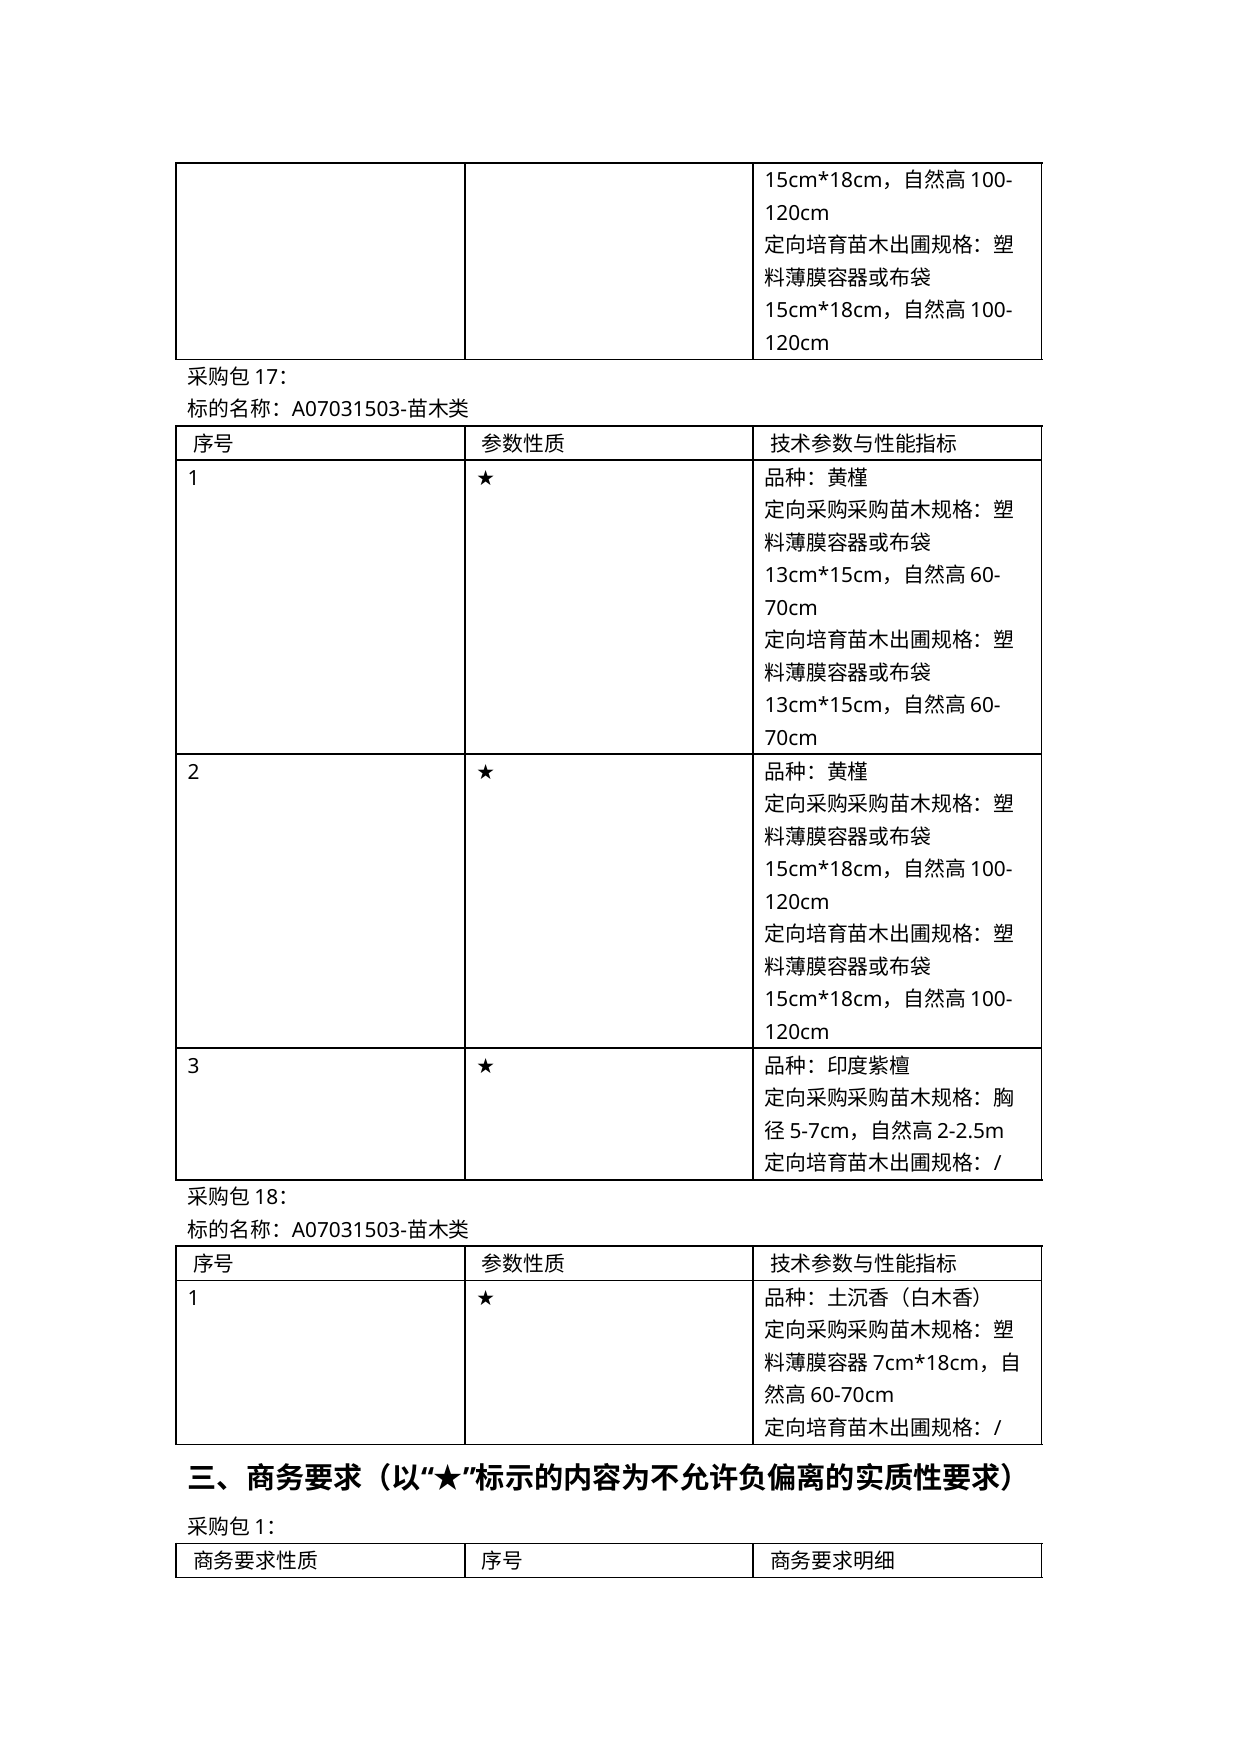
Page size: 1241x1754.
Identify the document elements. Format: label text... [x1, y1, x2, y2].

table_cell 1 [177, 461, 464, 753]
table_header 序号 [466, 1544, 752, 1577]
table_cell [754, 164, 1041, 358]
table_cell 品种：印度紫檀 定向采购采购苗木规格：胸径5-7cm，自然高2-2.5m 定向培育苗木出圃规格：/ [754, 1049, 1041, 1179]
table_cell 1 [177, 1281, 464, 1443]
text 标的名称：A07031503-苗木类 [187, 393, 1053, 425]
text 采购包18： [187, 1180, 1053, 1213]
table_cell ★ [466, 755, 752, 1047]
text 采购包17： [187, 360, 1053, 393]
table_cell 2 [177, 164, 464, 358]
table_cell ★ [466, 1281, 752, 1443]
table_header 参数性质 [466, 1247, 752, 1279]
table_cell ★ [466, 1049, 752, 1179]
table_header 商务要求明细 [754, 1544, 1041, 1577]
table_cell 2 [177, 755, 464, 1047]
text 采购包1： [187, 1510, 1053, 1543]
table_cell ★ [466, 461, 752, 753]
table_cell 品种：土沉香（白木香） 定向采购采购苗木规格：塑料薄膜容器7cm*18cm，自然高60-70cm 定向培育苗木出圃规格：/ [754, 1281, 1041, 1443]
text 三、商务要求（以“★”标示的内容为不允许负偏离的实质性要求） [187, 1445, 1053, 1510]
table_cell 品种：黄槿 定向采购采购苗木规格：塑料薄膜容器或布袋13cm*15cm，自然高60-70cm 定向培育苗木出圃规格：塑料薄膜容器或布袋13cm*15cm，自然高60-70cm [754, 461, 1041, 753]
table_header 技术参数与性能指标 [754, 1247, 1041, 1279]
table_cell ★ [466, 164, 752, 358]
table_header 序号 [177, 427, 464, 459]
table_cell 3 [177, 1049, 464, 1179]
table_header 序号 [177, 1247, 464, 1279]
table_header 技术参数与性能指标 [754, 427, 1041, 459]
table_header 商务要求性质 [177, 1544, 464, 1577]
text 标的名称：A07031503-苗木类 [187, 1213, 1053, 1245]
table_header 参数性质 [466, 427, 752, 459]
table_cell 品种：黄槿 定向采购采购苗木规格：塑料薄膜容器或布袋15cm*18cm，自然高100-120cm 定向培育苗木出圃规格：塑料薄膜容器或布袋15cm*18cm，自然高100-120cm [754, 755, 1041, 1047]
